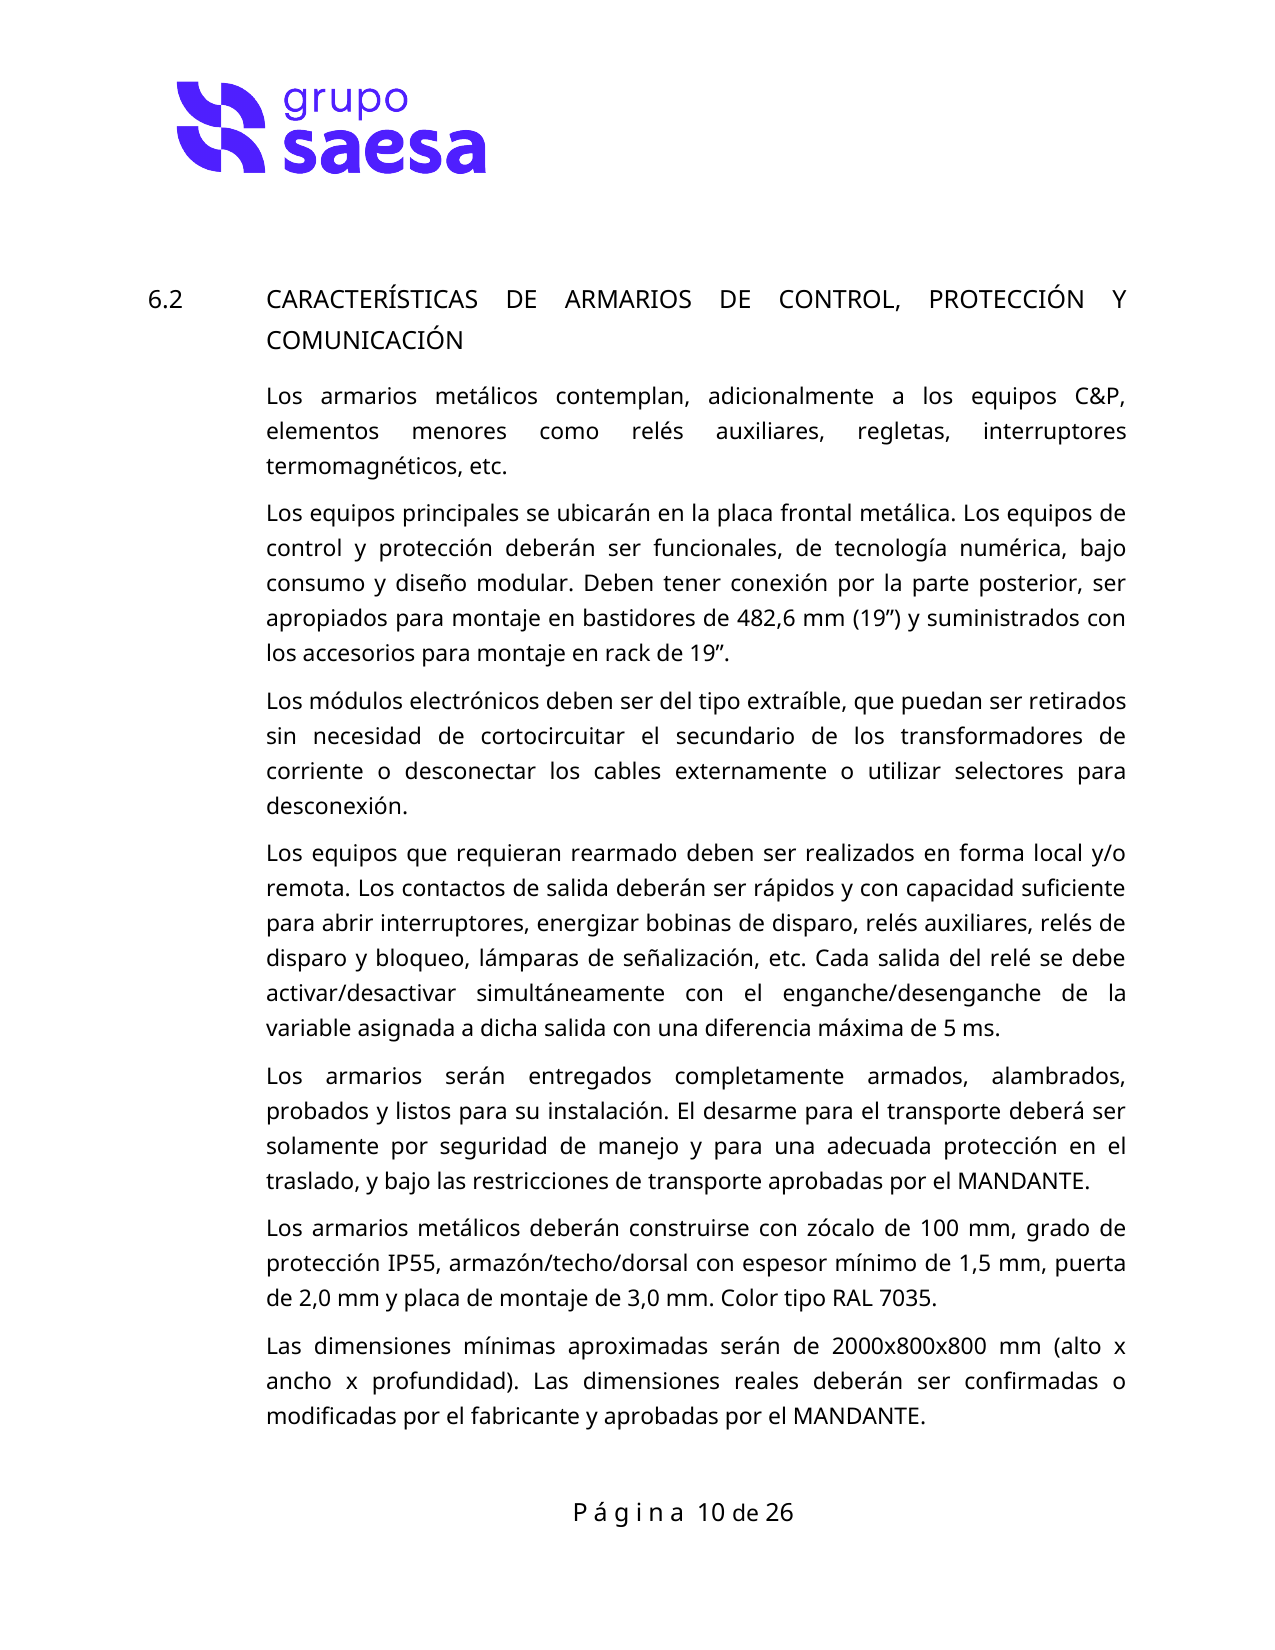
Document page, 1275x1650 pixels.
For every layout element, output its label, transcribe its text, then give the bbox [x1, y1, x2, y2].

text Las dimensiones mínimas aproximadas serán de 2000x800x800 mm (alto x ancho x profundidad). Las dimensiones reales deberán ser confirmadas o modificadas por el fabricante y aprobadas por el MANDANTE. [266, 1330, 1127, 1431]
subtitle CARACTERÍSTICAS DE ARMARIOS DE CONTROL, PROTECCIÓN Y COMUNICACIÓN [148, 281, 1127, 356]
text Los armarios metálicos contemplan, adicionalmente a los equipos C&P, elementos menores como relés auxiliares, regletas, interruptores termomagnéticos, etc. [266, 380, 1127, 481]
text Los equipos principales se ubicarán en la placa frontal metálica. Los equipos de control y protección deberán ser funcionales, de tecnología numérica, bajo consumo y diseño modular. Deben tener conexión por la parte posterior, ser apropiados para montaje en bastidores de 482,6 mm (19”) y suministrados con los accesorios para montaje en rack de 19”. [266, 497, 1127, 668]
text Los módulos electrónicos deben ser del tipo extraíble, que puedan ser retirados sin necesidad de cortocircuitar el secundario de los transformadores de corriente o desconectar los cables externamente o utilizar selectores para desconexión. [266, 685, 1127, 821]
text Los armarios serán entregados completamente armados, alambrados, probados y listos para su instalación. El desarme para el transporte deberá ser solamente por seguridad de manejo y para una adecuada protección en el traslado, y bajo las restricciones de transporte aprobadas por el MANDANTE. [266, 1060, 1127, 1196]
text Los armarios metálicos deberán construirse con zócalo de 100 mm, grado de protección IP55, armazón/techo/dorsal con espesor mínimo de 1,5 mm, puerta de 2,0 mm y placa de montaje de 3,0 mm. Color tipo RAL 7035. [266, 1212, 1127, 1313]
text Los equipos que requieran rearmado deben ser realizados en forma local y/o remota. Los contactos de salida deberán ser rápidos y con capacidad suficiente para abrir interruptores, energizar bobinas de disparo, relés auxiliares, relés de disparo y bloqueo, lámparas de señalización, etc. Cada salida del relé se debe activar/desactivar simultáneamente con el enganche/desenganche de la variable asignada a dicha salida con una diferencia máxima de 5 ms. [266, 837, 1127, 1043]
